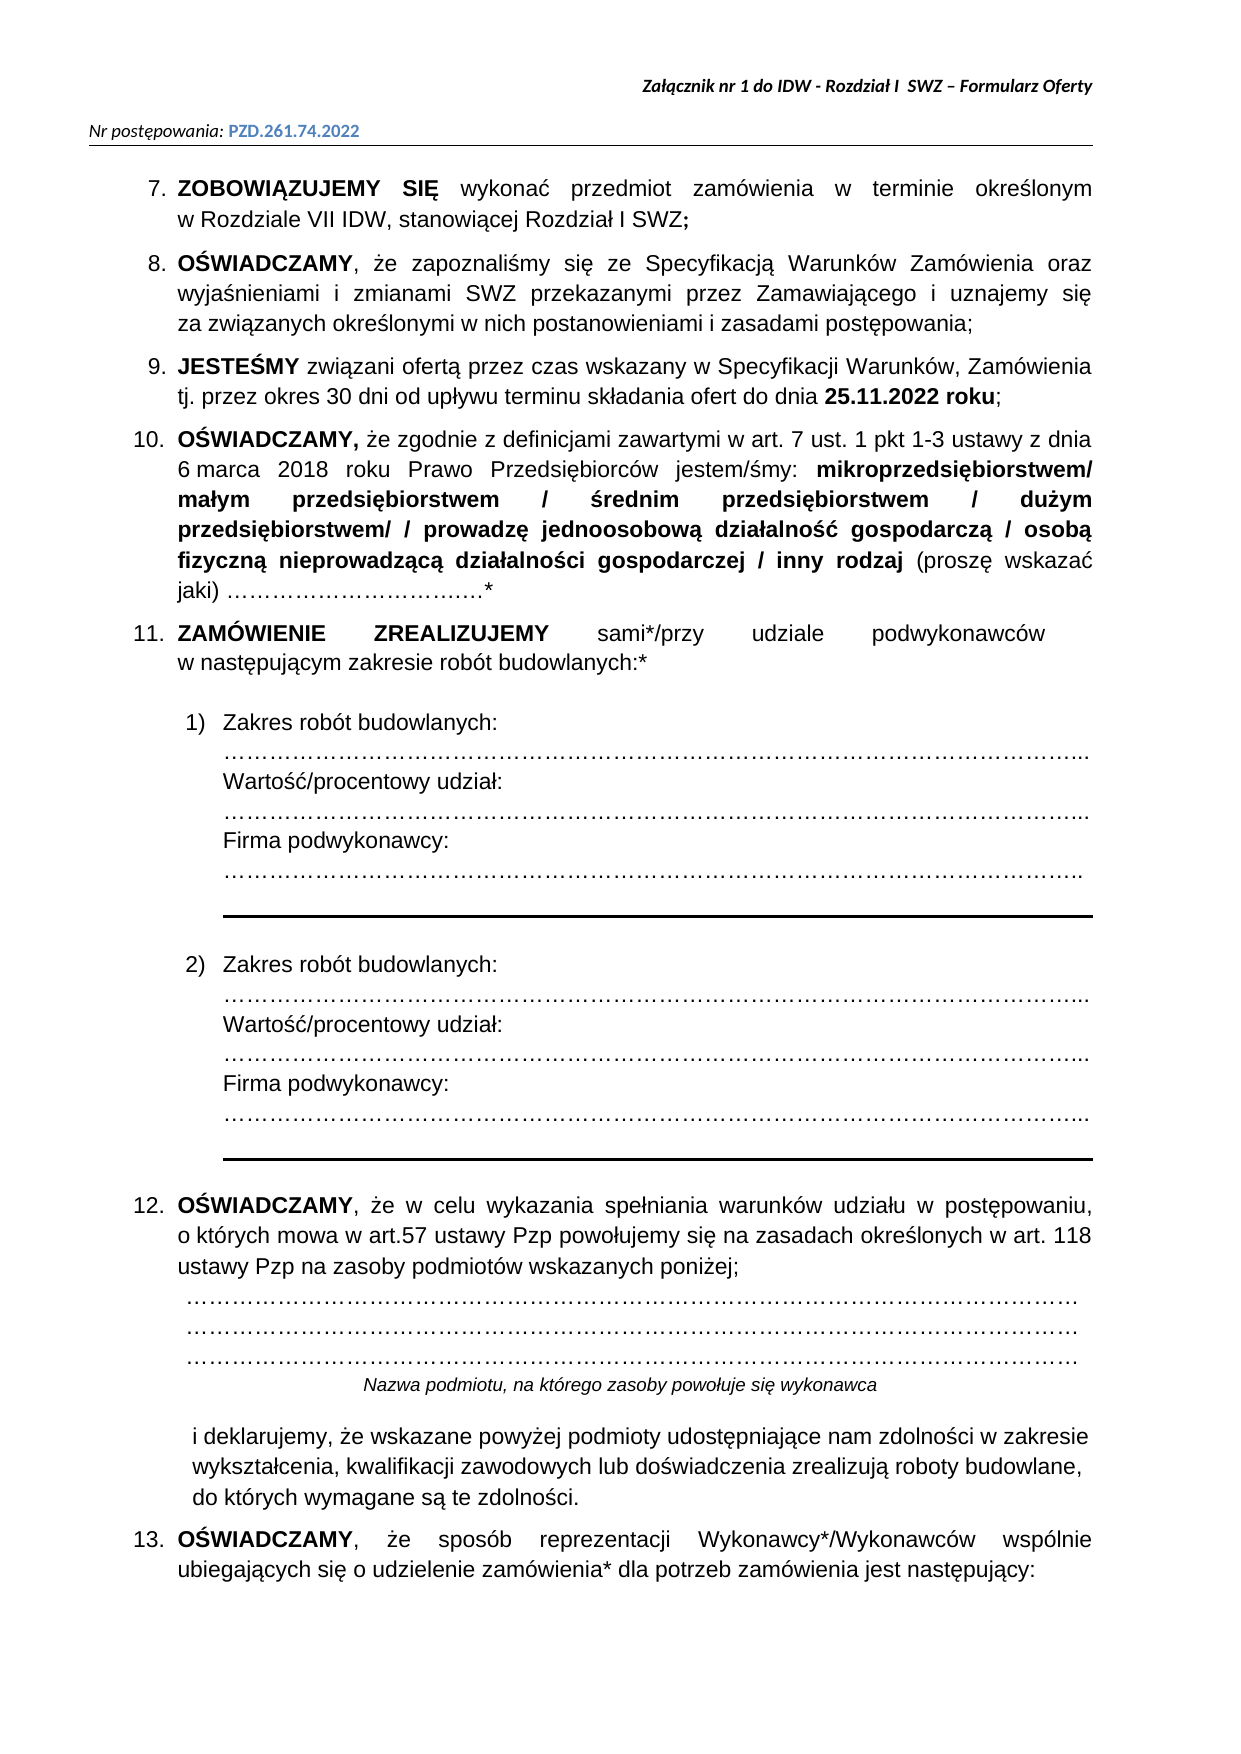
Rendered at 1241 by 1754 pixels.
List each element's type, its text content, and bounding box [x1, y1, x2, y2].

list ZAMÓWIENIE ZREALIZUJEMY sami*/przy udziale podwykonawców w następującym zakresie robót budowlanych:* [133, 619, 1093, 676]
list Zakres robót budowlanych: [185, 951, 1093, 978]
text Nazwa podmiotu, na którego zasoby powołuje się wykonawca [148, 1373, 1093, 1395]
list OŚWIADCZAMY, że zapoznaliśmy się ze Specyfikacją Warunków Zamówienia oraz wyjaśnieniami i zmianami SWZ przekazanymi przez Zamawiającego i uznajemy się za związanych określonymi w nich postanowieniami i zasadami postępowania; [148, 250, 1093, 336]
list ……………………………………………………………………………………………………………………………………………………………………………………………………………………………………………………………………………………………………………………… [185, 1283, 1093, 1370]
text …………………………………………………………………………………………………... [223, 1100, 1093, 1126]
text …………………………………………………………………………………………………... [223, 981, 1093, 1007]
text …………………………………………………………………………………………………... [223, 738, 1093, 764]
text Firma podwykonawcy: [223, 1070, 1093, 1096]
list OŚWIADCZAMY, że w celu wykazania spełniania warunków udziału w postępowaniu, o których mowa w art.57 ustawy Pzp powołujemy się na zasadach określonych w art. 118 ustawy Pzp na zasoby podmiotów wskazanych poniżej; [133, 1192, 1093, 1279]
list OŚWIADCZAMY, że zgodnie z definicjami zawartymi w art. 7 ust. 1 pkt 1-3 ustawy z dnia 6 marca 2018 roku Prawo Przedsiębiorców jestem/śmy: mikroprzedsiębiorstwem/ małym przedsiębiorstwem / średnim przedsiębiorstwem / dużym przedsiębiorstwem/ / prowadzę jednoosobową działalność gospodarczą / osobą fizyczną nieprowadzącą działalności gospodarczej / inny rodzaj (proszę wskazać jaki) ………………………….…* [133, 426, 1093, 603]
list ZOBOWIĄZUJEMY SIĘ wykonać przedmiot zamówienia w terminie określonym w Rozdziale VII IDW, stanowiącej Rozdział I SWZ; [148, 174, 1093, 233]
text …………………………………………………………………………………………………... [223, 798, 1093, 824]
text Firma podwykonawcy: [223, 827, 1093, 854]
text ………………………………………………………………………………………………….. [223, 857, 1093, 883]
list Zakres robót budowlanych: [185, 708, 1093, 735]
list OŚWIADCZAMY, że sposób reprezentacji Wykonawcy*/Wykonawców wspólnie ubiegających się o udzielenie zamówienia* dla potrzeb zamówienia jest następujący: [133, 1526, 1093, 1583]
list JESTEŚMY związani ofertą przez czas wskazany w Specyfikacji Warunków, Zamówienia tj. przez okres 30 dni od upływu terminu składania ofert do dnia 25.11.2022 roku; [148, 353, 1093, 409]
text Wartość/procentowy udział: [223, 768, 1093, 794]
text i deklarujemy, że wskazane powyżej podmioty udostępniające nam zdolności w zakresie wykształcenia, kwalifikacji zawodowych lub doświadczenia zrealizują roboty budowlane, do których wymagane są te zdolności. [192, 1423, 1093, 1510]
text …………………………………………………………………………………………………... [223, 1040, 1093, 1067]
text Wartość/procentowy udział: [223, 1011, 1093, 1037]
